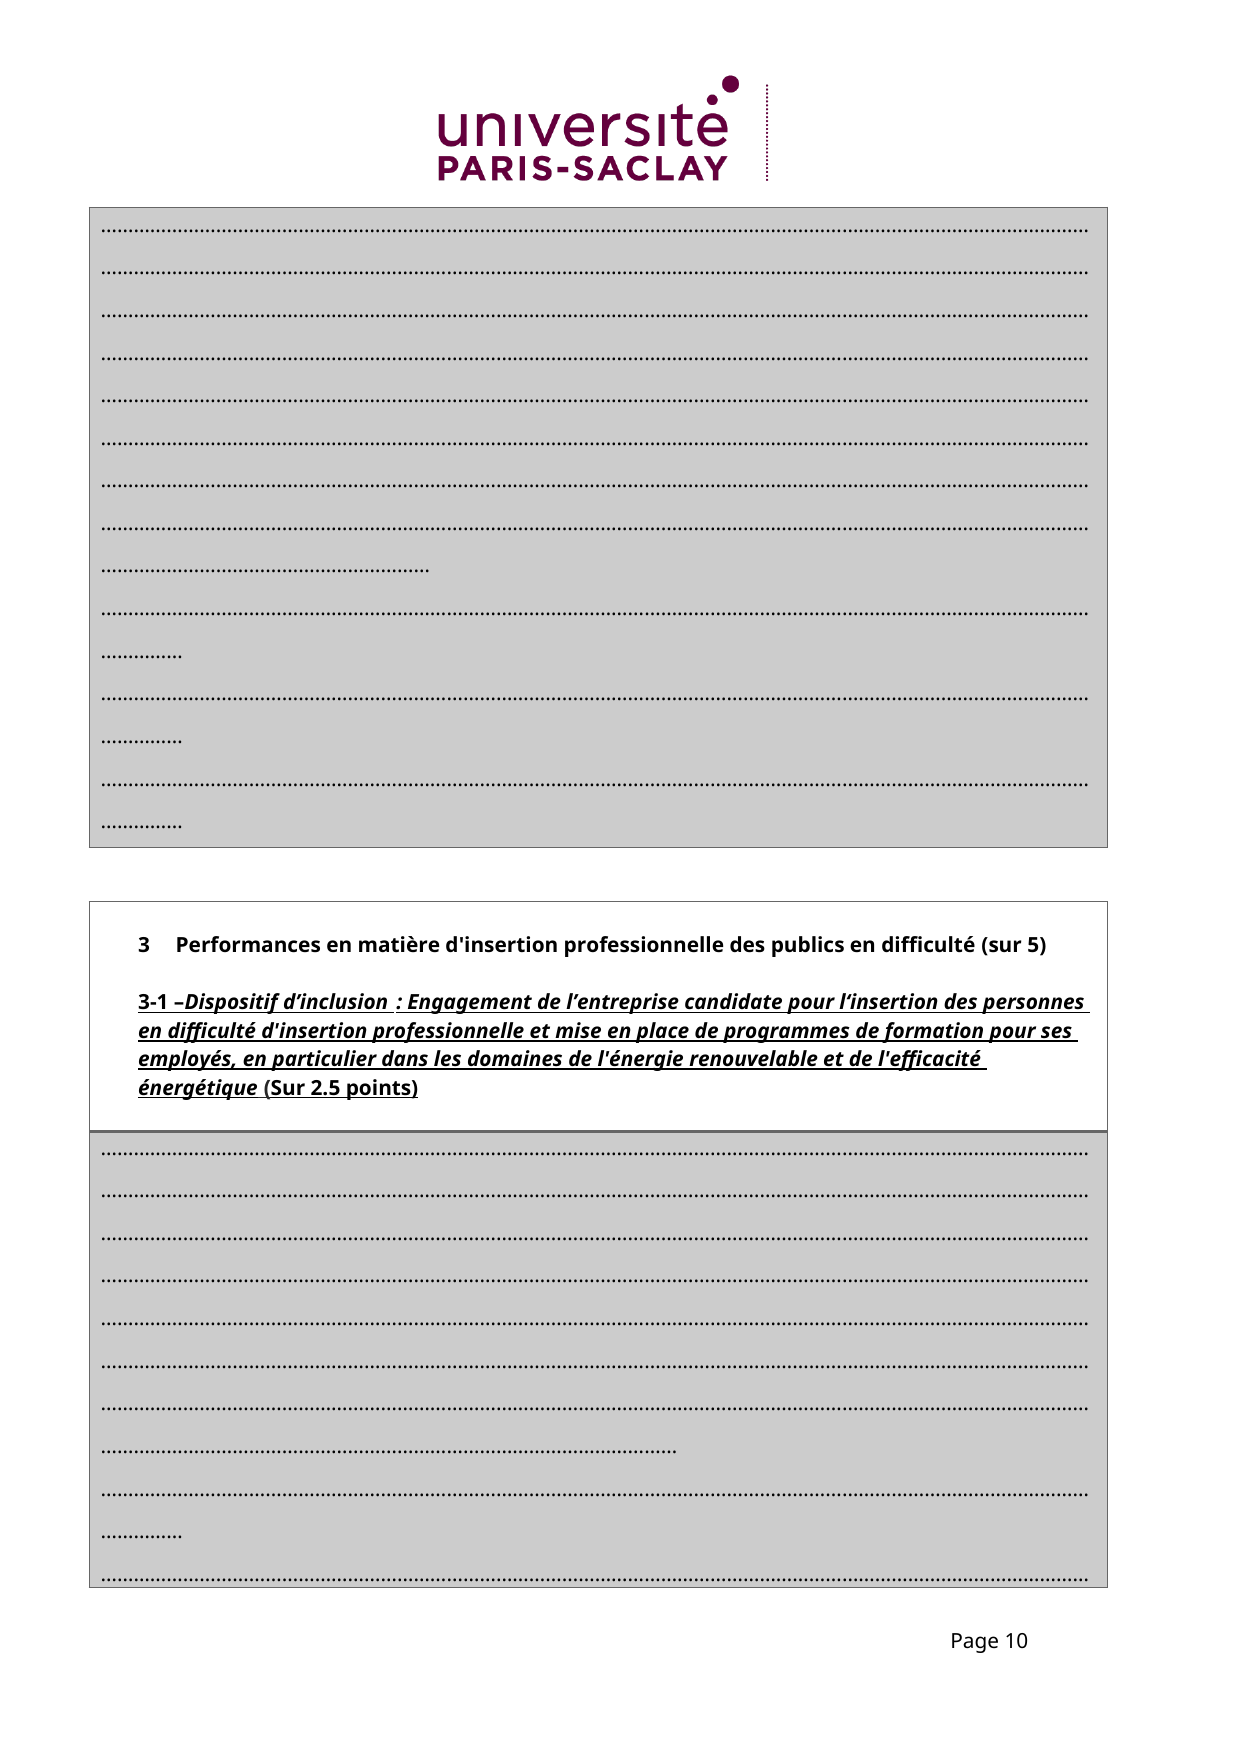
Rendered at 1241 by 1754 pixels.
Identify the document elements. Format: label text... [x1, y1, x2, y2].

table_header Performances en matière d'insertion professionnelle des publics en difficulté (sur 5) 3-1 –Dispositif d’inclusion : Engagement de l’entreprise candidate pour l‘insertion des personnes en difficulté d'insertion professionnelle et mise en place de programmes de formation pour ses employés, en particulier dans les domaines de l'énergie renouvelable et de l'efficacité énergétique (Sur 2.5 points) [90, 902, 1107, 1130]
picture [412, 47, 769, 207]
